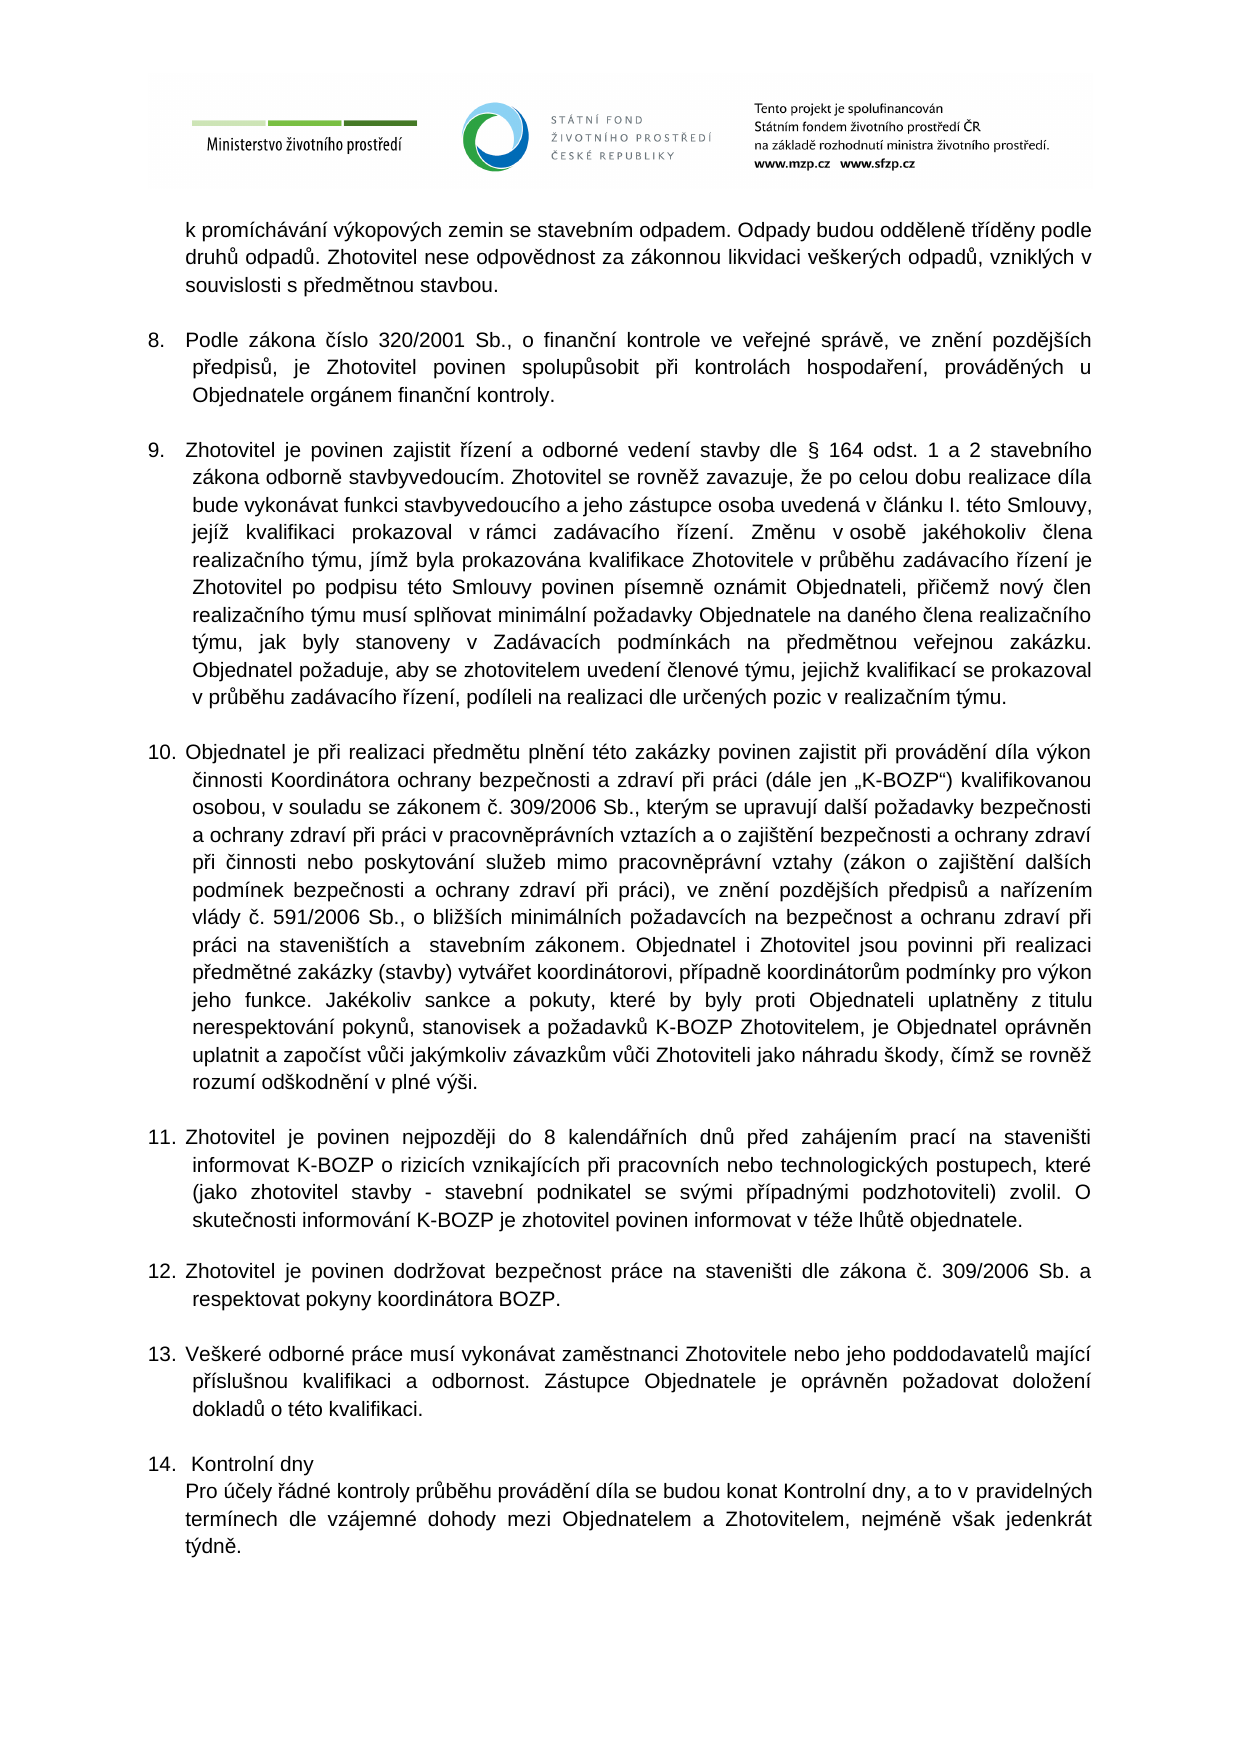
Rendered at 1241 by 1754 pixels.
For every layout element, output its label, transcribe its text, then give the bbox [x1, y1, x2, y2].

list Zhotovitel je povinen dodržovat bezpečnost práce na staveništi dle zákona č. 309/2006 Sb. a respektovat pokyny koordinátora BOZP. [148, 1259, 1093, 1311]
list Podle zákona číslo 320/2001 Sb., o finanční kontrole ve veřejné správě, ve znění pozdějších předpisů, je Zhotovitel povinen spolupůsobit při kontrolách hospodaření, prováděných u Objednatele orgánem finanční kontroly. [148, 328, 1093, 407]
list Objednatel je při realizaci předmětu plnění této zakázky povinen zajistit při provádění díla výkon činnosti Koordinátora ochrany bezpečnosti a zdraví při práci (dále jen „K-BOZP“) kvalifikovanou osobou, v souladu se zákonem č. 309/2006 Sb., kterým se upravují další požadavky bezpečnosti a ochrany zdraví při práci v pracovněprávních vztazích a o zajištění bezpečnosti a ochrany zdraví při činnosti nebo poskytování služeb mimo pracovněprávní vztahy (zákon o zajištění dalších podmínek bezpečnosti a ochrany zdraví při práci), ve znění pozdějších předpisů a nařízením vlády č. 591/2006 Sb., o bližších minimálních požadavcích na bezpečnost a ochranu zdraví při práci na staveništích a stavebním zákonem. Objednatel i Zhotovitel jsou povinni při realizaci předmětné zakázky (stavby) vytvářet koordinátorovi, případně koordinátorům podmínky pro výkon jeho funkce. Jakékoliv sankce a pokuty, které by byly proti Objednateli uplatněny z titulu nerespektování pokynů, stanovisek a požadavků K-BOZP Zhotovitelem, je Objednatel oprávněn uplatnit a započíst vůči jakýmkoliv závazkům vůči Zhotoviteli jako náhradu škody, čímž se rovněž rozumí odškodnění v plné výši. [148, 740, 1093, 1094]
text Pro účely řádné kontroly průběhu provádění díla se budou konat Kontrolní dny, a to v pravidelných termínech dle vzájemné dohody mezi Objednatelem a Zhotovitelem, nejméně však jedenkrát týdně. [185, 1479, 1093, 1558]
list Zhotovitel je povinen zajistit řízení a odborné vedení stavby dle § 164 odst. 2 stavebního zákona odborně stavbyvedoucím. Zhotovitel se rovněž zavazuje, že po celou dobu realizace díla bude vykonávat funkci stavbyvedoucího a jeho zástupce osoba uvedená v článku I. této Smlouvy, jejíž kvalifikaci prokazoval v rámci zadávacího řízení. Změnu v osobě jakéhokoliv člena realizačního týmu, jímž byla prokazována kvalifikace Zhotovitele v průběhu zadávacího řízení je Zhotovitel po podpisu této Smlouvy povinen písemně oznámit Objednateli, přičemž nový člen realizačního týmu musí splňovat minimální požadavky Objednatele na daného člena realizačního týmu, jak byly stanoveny v Zadávacích podmínkách na předmětnou veřejnou zakázku. Objednatel požaduje, aby se zhotovitelem uvedení členové týmu, jejichž kvalifikací se prokazoval v průběhu zadávacího řízení, podíleli na realizaci dle určených pozic v realizačním týmu. [148, 438, 1093, 709]
list Veškeré odborné práce musí vykonávat zaměstnanci Zhotovitele nebo jeho poddodavatelů mající příslušnou kvalifikaci a odbornost. Zástupce Objednatele je oprávněn požadovat doložení dokladů o této kvalifikaci. [148, 1342, 1093, 1421]
list Kontrolní dny [148, 1452, 1093, 1476]
list Zhotovitel je povinen nejpozději do 8 kalendářních dnů před zahájením prací na staveništi informovat K-BOZP o rizicích vznikajících při pracovních nebo technologických postupech, které (jako zhotovitel stavby - stavební podnikatel se svými případnými podzhotoviteli) zvolil. O skutečnosti informování K-BOZP je zhotovitel povinen informovat v téže lhůtě objednatele. [148, 1125, 1093, 1232]
picture [147, 73, 1093, 189]
